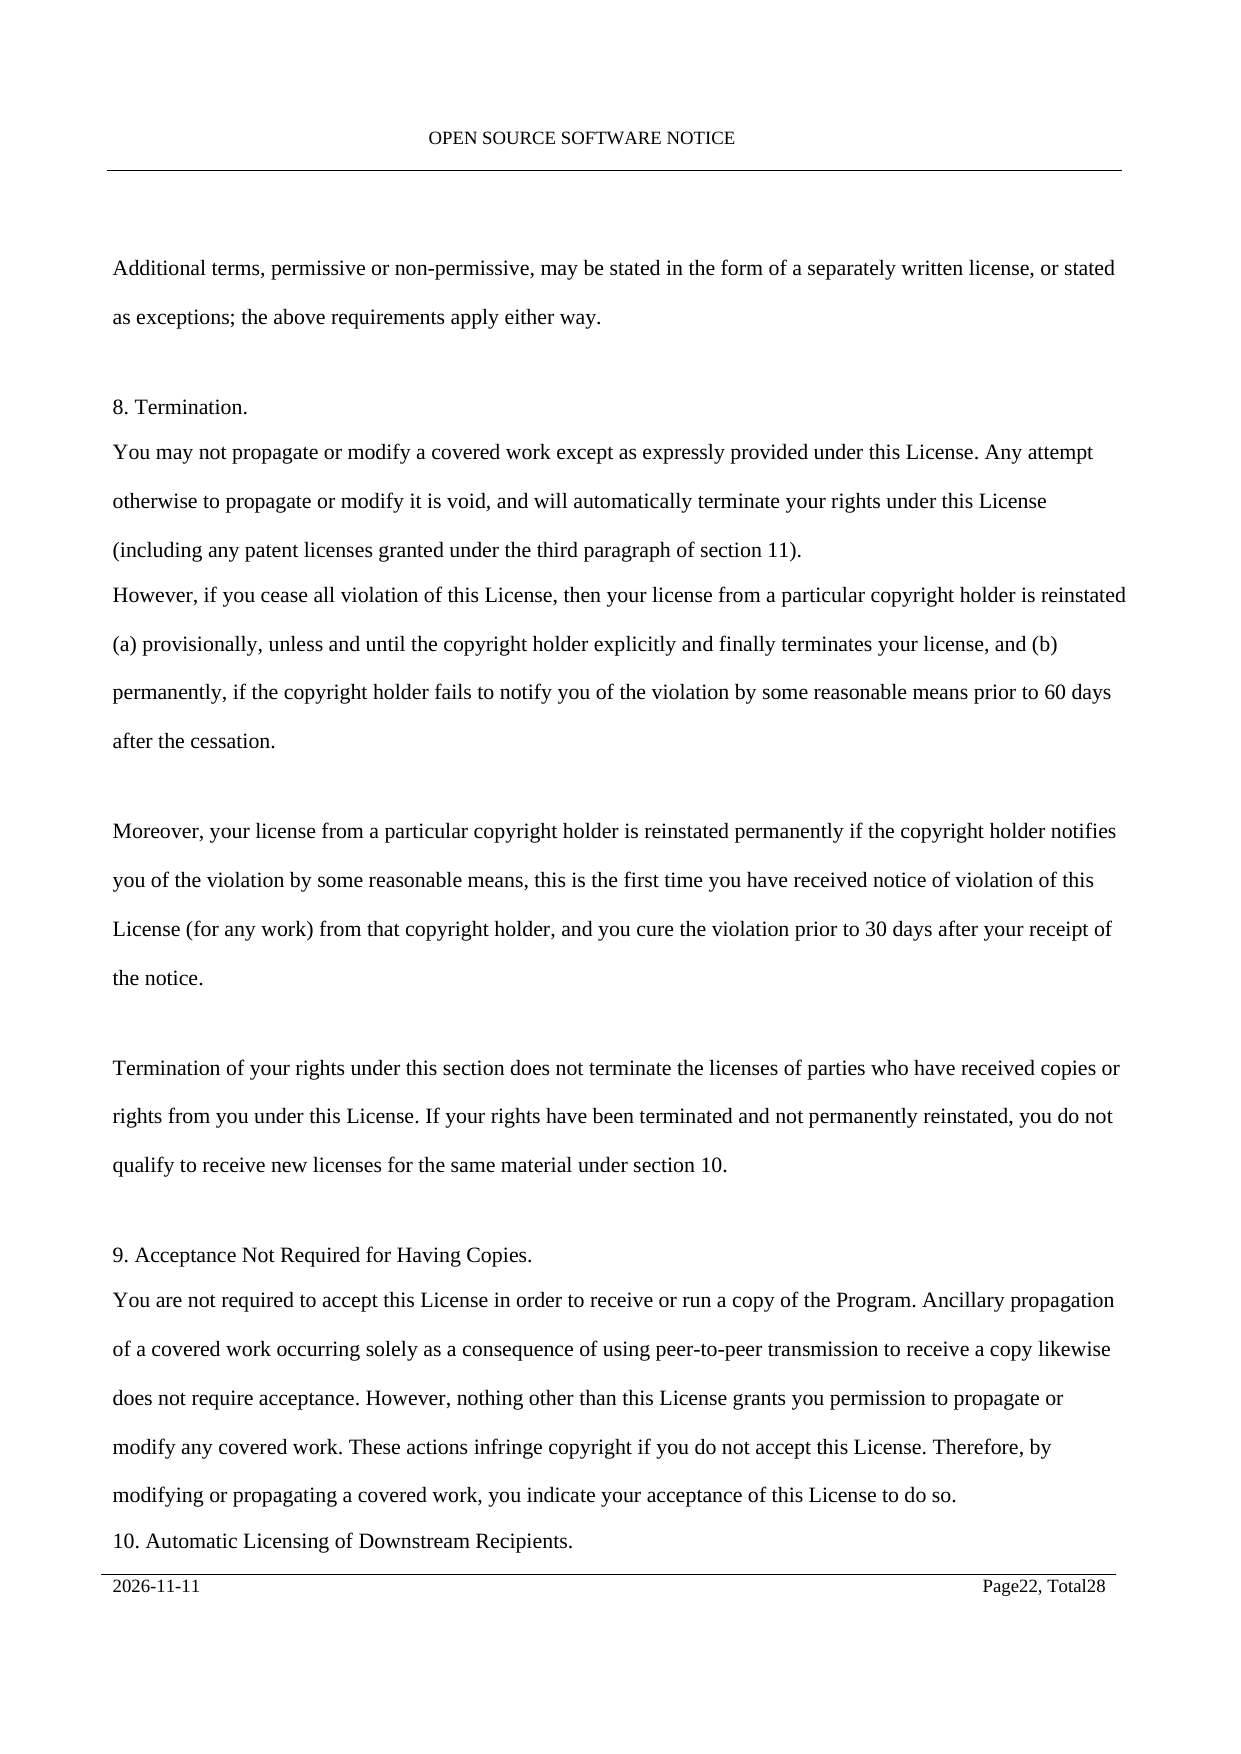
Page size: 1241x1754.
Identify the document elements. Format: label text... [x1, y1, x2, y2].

text Moreover, your license from a particular copyright holder is reinstated permanently if the copyright holder notifies you of the violation by some reasonable means, this is the first time you have received notice of violation of this License (for any work) from that copyright holder, and you cure the violation prior to 30 days after your receipt of the notice. [112, 814, 1128, 993]
text 9. Acceptance Not Required for Having Copies. [112, 1239, 1128, 1271]
text You may not propagate or modify a covered work except as expressly provided under this License. Any attempt otherwise to propagate or modify it is void, and will automatically terminate your rights under this License (including any patent licenses granted under the third paragraph of section 11). [112, 436, 1128, 566]
text However, if you cease all violation of this License, then your license from a particular copyright holder is reinstated (a) provisionally, unless and until the copyright holder explicitly and finally terminates your license, and (b) permanently, if the copyright holder fails to notify you of the violation by some reasonable means prior to 60 days after the cessation. [112, 578, 1128, 757]
text 10. Automatic Licensing of Downstream Recipients. [112, 1524, 1128, 1556]
text Termination of your rights under this section does not terminate the licenses of parties who have received copies or rights from you under this License. If your rights have been terminated and not permanently reinstated, you do not qualify to receive new licenses for the same material under section 10. [112, 1051, 1128, 1181]
text 8. Termination. [112, 390, 1128, 423]
text Additional terms, permissive or non-permissive, may be stated in the form of a separately written license, or stated as exceptions; the above requirements apply either way. [112, 251, 1128, 333]
text You are not required to accept this License in order to receive or run a copy of the Program. Ancillary propagation of a covered work occurring solely as a consequence of using peer-to-peer transmission to receive a copy likewise does not require acceptance. However, nothing other than this License grants you permission to propagate or modify any covered work. These actions infringe copyright if you do not accept this License. Therefore, by modifying or propagating a covered work, you indicate your acceptance of this License to do so. [112, 1284, 1128, 1511]
